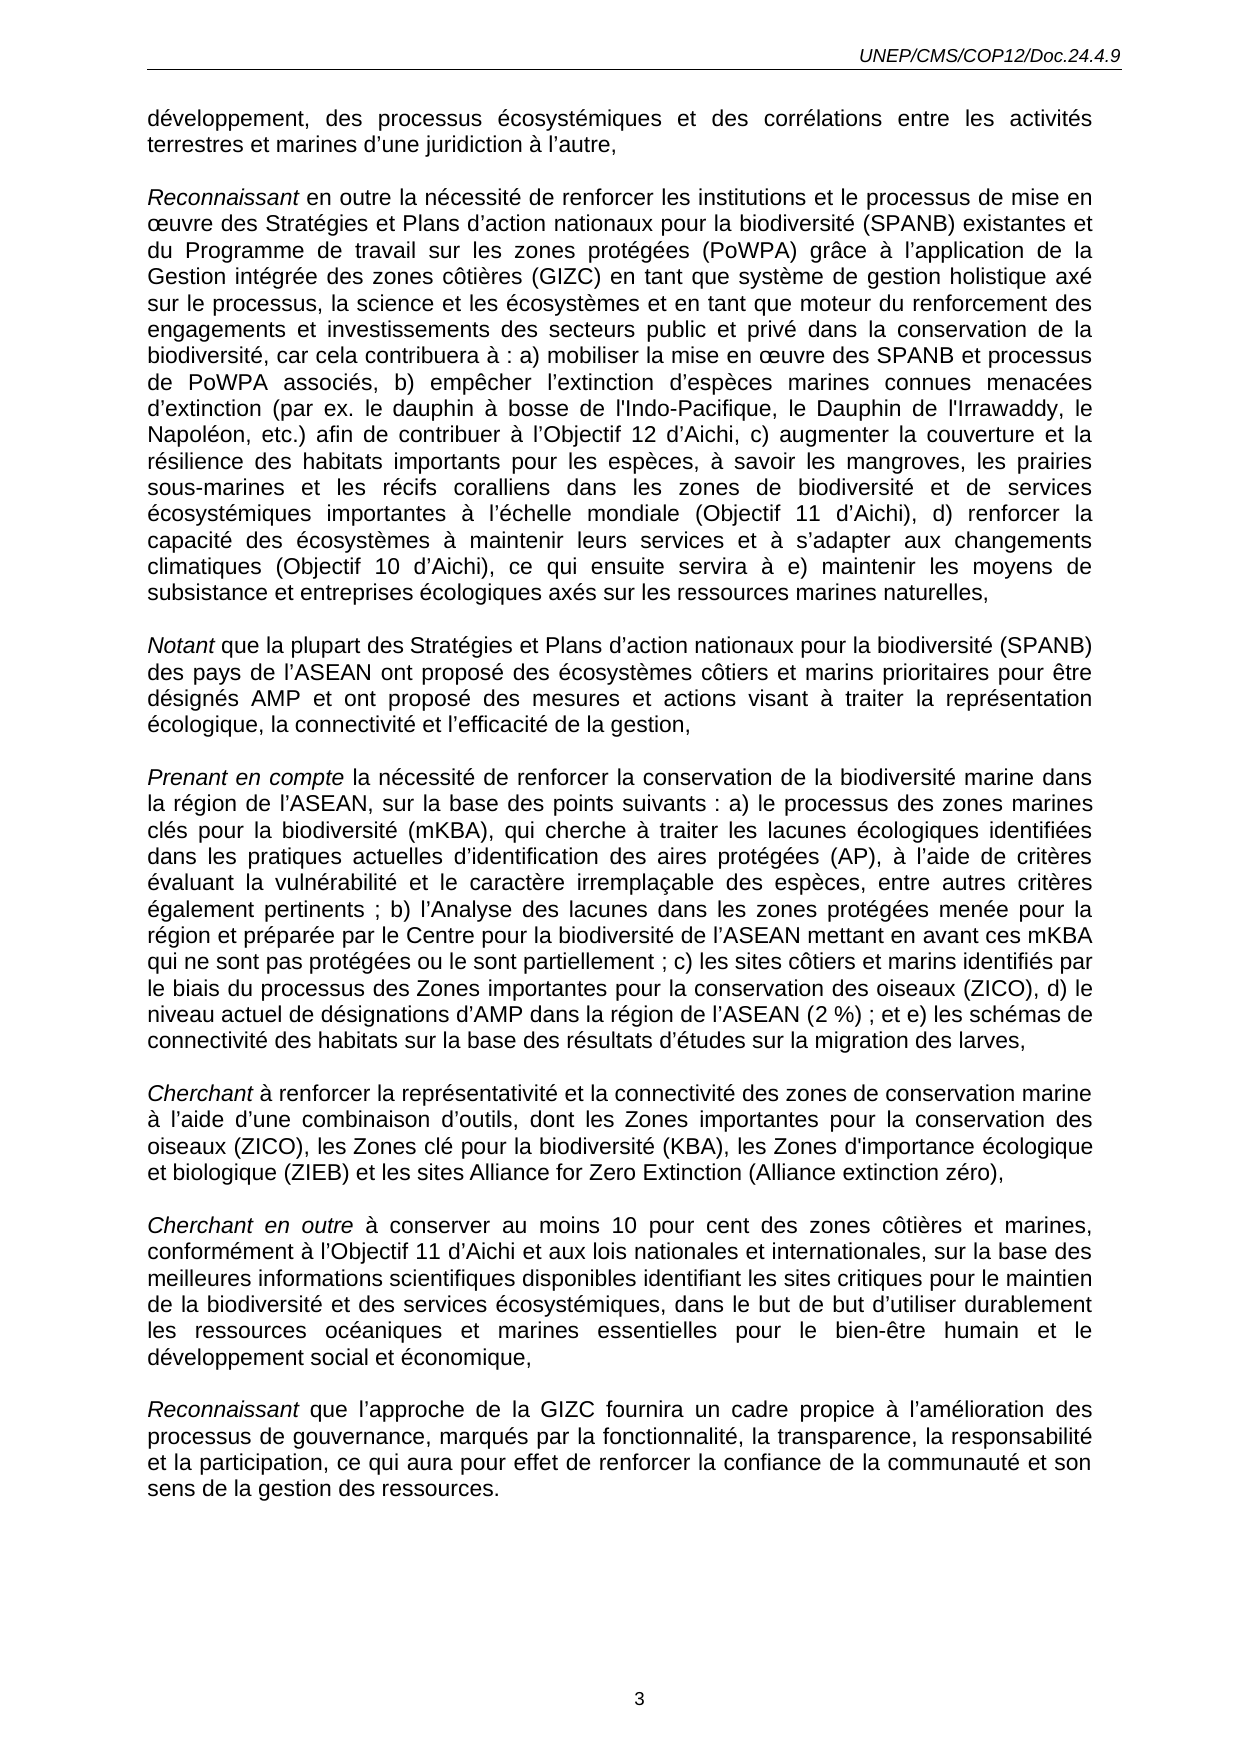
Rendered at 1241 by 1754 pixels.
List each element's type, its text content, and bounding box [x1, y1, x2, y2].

text Cherchant en outre à conserver au moins 10 pour cent des zones côtières et marines, conformément à l’Objectif 11 d’Aichi et aux lois nationales et internationales, sur la base des meilleures informations scientifiques disponibles identifiant les sites critiques pour le maintien de la biodiversité et des services écosystémiques, dans le but de but d’utiliser durablement les ressources océaniques et marines essentielles pour le bien-être humain et le développement social et économique, [147, 1212, 1093, 1370]
text Cherchant à renforcer la représentativité et la connectivité des zones de conservation marine à l’aide d’une combinaison d’outils, dont les Zones importantes pour la conservation des oiseaux (ZICO), les Zones clé pour la biodiversité (KBA), les Zones d'importance écologique et biologique (ZIEB) et les sites Alliance for Zero Extinction (Alliance extinction zéro), [147, 1080, 1093, 1186]
text Reconnaissant en outre la nécessité de renforcer les institutions et le processus de mise en œuvre des Stratégies et Plans d’action nationaux pour la biodiversité (SPANB) existantes et du Programme de travail sur les zones protégées (PoWPA) grâce à l’application de la Gestion intégrée des zones côtières (GIZC) en tant que système de gestion holistique axé sur le processus, la science et les écosystèmes et en tant que moteur du renforcement des engagements et investissements des secteurs public et privé dans la conservation de la biodiversité, car cela contribuera à : a) mobiliser la mise en œuvre des SPANB et processus de PoWPA associés, b) empêcher l’extinction d’espèces marines connues menacées d’extinction (par ex. le dauphin à bosse de l'Indo-Pacifique, le Dauphin de l'Irrawaddy, le Napoléon, etc.) afin de contribuer à l’Objectif 12 d’Aichi, c) augmenter la couverture et la résilience des habitats importants pour les espèces, à savoir les mangroves, les prairies sous-marines et les récifs coralliens dans les zones de biodiversité et de services écosystémiques importantes à l’échelle mondiale (Objectif 11 d’Aichi), d) renforcer la capacité des écosystèmes à maintenir leurs services et à s’adapter aux changements climatiques (Objectif 10 d’Aichi), ce qui ensuite servira à e) maintenir les moyens de subsistance et entreprises écologiques axés sur les ressources marines naturelles, [147, 184, 1093, 606]
text Reconnaissant que l’approche de la GIZC fournira un cadre propice à l’amélioration des processus de gouvernance, marqués par la fonctionnalité, la transparence, la responsabilité et la participation, ce qui aura pour effet de renforcer la confiance de la communauté et son sens de la gestion des ressources. [147, 1396, 1093, 1502]
text Prenant en compte la nécessité de renforcer la conservation de la biodiversité marine dans la région de l’ASEAN, sur la base des points suivants : a) le processus des zones marines clés pour la biodiversité (mKBA), qui cherche à traiter les lacunes écologiques identifiées dans les pratiques actuelles d’identification des aires protégées (AP), à l’aide de critères évaluant la vulnérabilité et le caractère irremplaçable des espèces, entre autres critères également pertinents ; b) l’Analyse des lacunes dans les zones protégées menée pour la région et préparée par le Centre pour la biodiversité de l’ASEAN mettant en avant ces mKBA qui ne sont pas protégées ou le sont partiellement ; c) les sites côtiers et marins identifiés par le biais du processus des Zones importantes pour la conservation des oiseaux (ZICO), d) le niveau actuel de désignations d’AMP dans la région de l’ASEAN (2 %) ; et e) les schémas de connectivité des habitats sur la base des résultats d’études sur la migration des larves, [147, 764, 1093, 1054]
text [147, 105, 1093, 158]
text Notant que la plupart des Stratégies et Plans d’action nationaux pour la biodiversité (SPANB) des pays de l’ASEAN ont proposé des écosystèmes côtiers et marins prioritaires pour être désignés AMP et ont proposé des mesures et actions visant à traiter la représentation écologique, la connectivité et l’efficacité de la gestion, [147, 632, 1093, 737]
